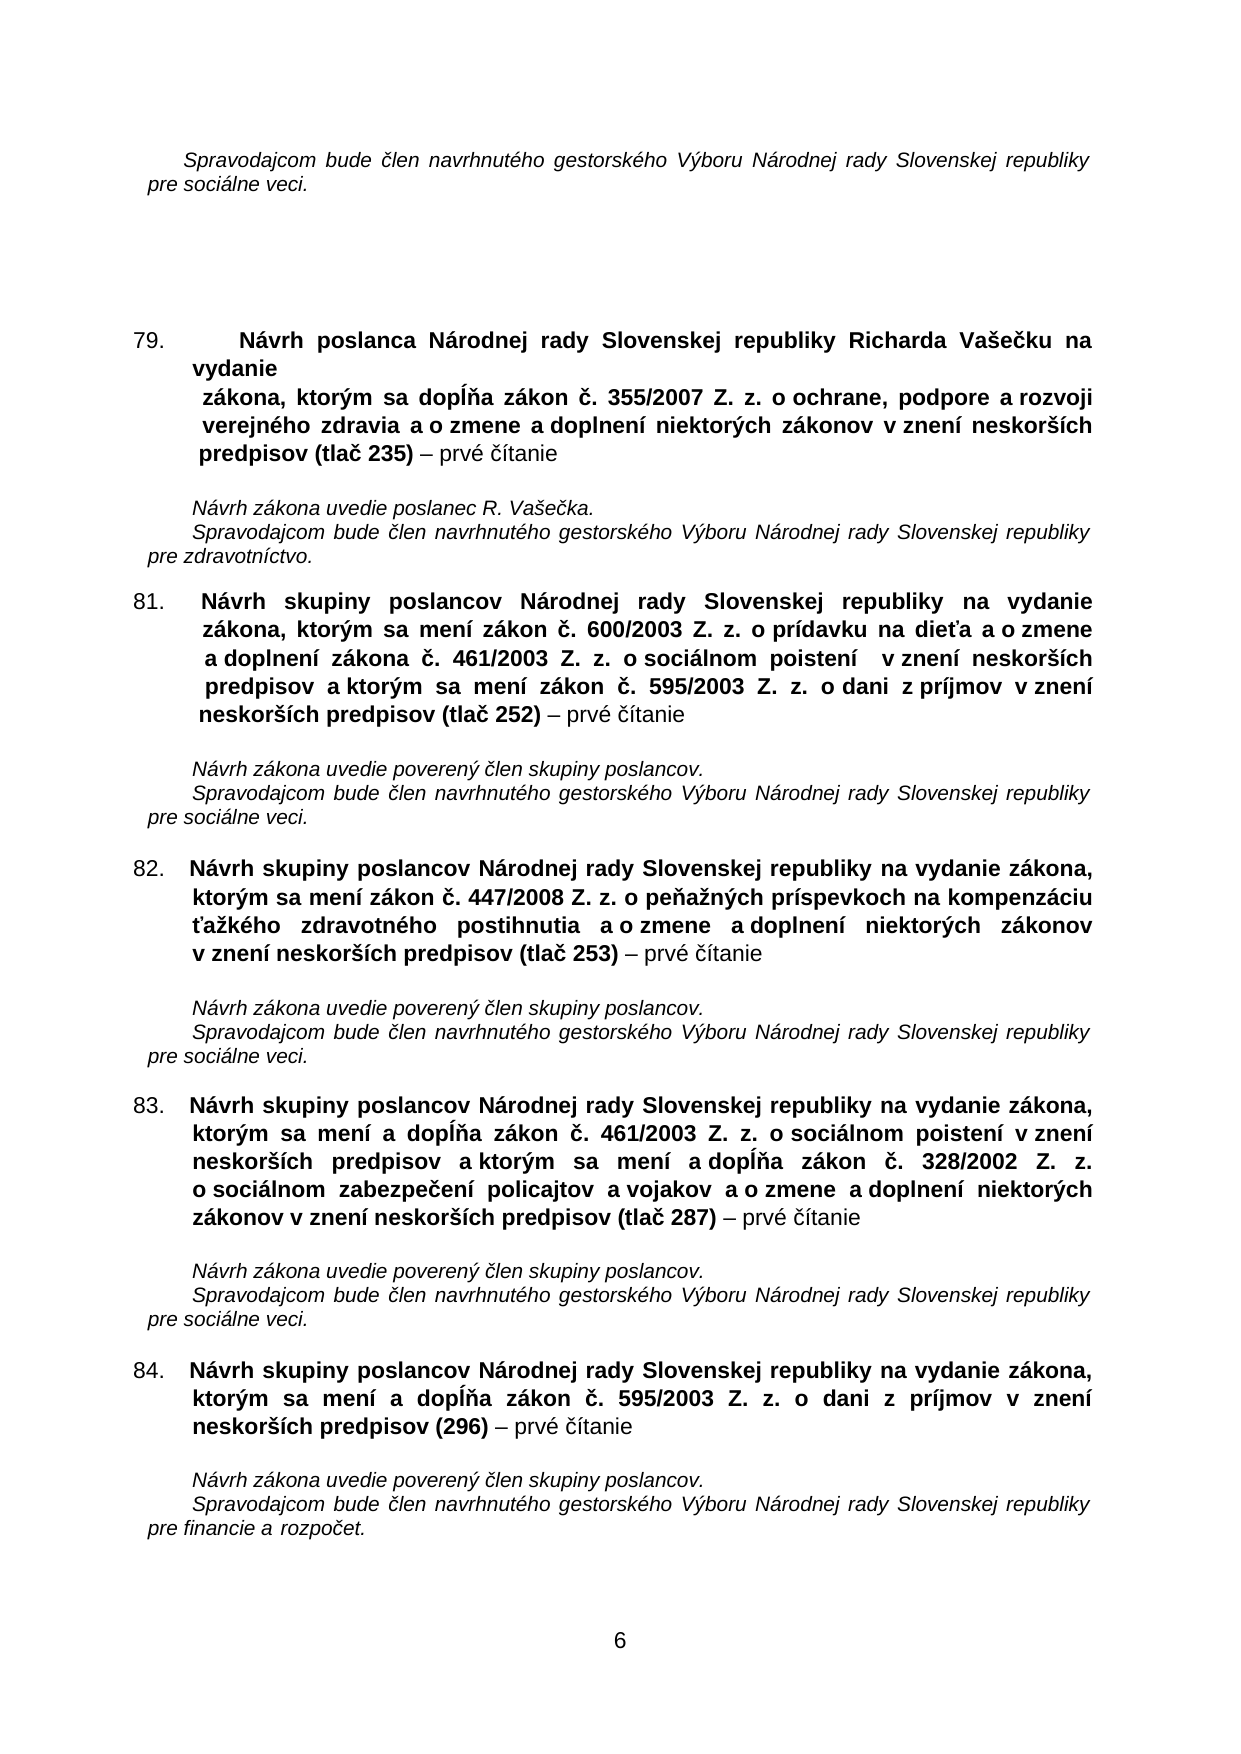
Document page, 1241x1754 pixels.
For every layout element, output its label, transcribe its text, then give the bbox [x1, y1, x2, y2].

text 82. Návrh skupiny poslancov Národnej rady Slovenskej republiky na vydanie zákona, ktorým sa mení zákon č. 447/2008 Z. z. o peňažných príspevkoch na kompenzáciu ťažkého zdravotného postihnutia a o zmene a doplnení niektorých zákonov v znení neskorších predpisov (tlač 253) – prvé čítanie [133, 855, 1093, 966]
text Návrh zákona uvedie poverený člen skupiny poslancov. [148, 1468, 1093, 1492]
text Spravodajcom bude člen navrhnutého gestorského Výboru Národnej rady Slovenskej republiky pre sociálne veci. [148, 148, 1093, 196]
text Spravodajcom bude člen navrhnutého gestorského Výboru Národnej rady Slovenskej republiky pre zdravotníctvo. [148, 520, 1093, 568]
text Návrh zákona uvedie poverený člen skupiny poslancov. [148, 996, 1093, 1020]
text 84. Návrh skupiny poslancov Národnej rady Slovenskej republiky na vydanie zákona, ktorým sa mení a dopĺňa zákon č. 595/2003 Z. z. o dani z príjmov v znení neskorších predpisov (296) – prvé čítanie [133, 1357, 1093, 1439]
text Spravodajcom bude člen navrhnutého gestorského Výboru Národnej rady Slovenskej republiky pre sociálne veci. [148, 1020, 1093, 1068]
text 83. Návrh skupiny poslancov Národnej rady Slovenskej republiky na vydanie zákona, ktorým sa mení a dopĺňa zákon č. 461/2003 Z. z. o sociálnom poistení v znení neskorších predpisov a ktorým sa mení a dopĺňa zákon č. 328/2002 Z. z. o sociálnom zabezpečení policajtov a vojakov a o zmene a doplnení niektorých zákonov v znení neskorších predpisov (tlač 287) – prvé čítanie [133, 1092, 1093, 1231]
text Návrh zákona uvedie poverený člen skupiny poslancov. [148, 757, 1093, 781]
text Spravodajcom bude člen navrhnutého gestorského Výboru Národnej rady Slovenskej republiky pre sociálne veci. [148, 781, 1093, 829]
text Spravodajcom bude člen navrhnutého gestorského Výboru Národnej rady Slovenskej republiky pre financie a rozpočet. [148, 1492, 1093, 1539]
text 81. Návrh skupiny poslancov Národnej rady Slovenskej republiky na vydanie zákona, ktorým sa mení zákon č. 600/2003 Z. z. o prídavku na dieťa a o zmene a doplnení zákona č. 461/2003 Z. z. o sociálnom poistení v znení neskorších predpisov a ktorým sa mení zákon č. 595/2003 Z. z. o dani z príjmov v znení neskorších predpisov (tlač 252) – prvé čítanie [133, 588, 1093, 727]
text Návrh zákona uvedie poslanec R. Vašečka. [148, 496, 1093, 520]
text 79. Návrh poslanca Národnej rady Slovenskej republiky Richarda Vašečku na vydanie zákona, ktorým sa dopĺňa zákon č. 355/2007 Z. z. o ochrane, podpore a rozvoji verejného zdravia a o zmene a doplnení niektorých zákonov v znení neskorších predpisov (tlač 235) – prvé čítanie [133, 327, 1093, 466]
text Návrh zákona uvedie poverený člen skupiny poslancov. [148, 1259, 1093, 1283]
text Spravodajcom bude člen navrhnutého gestorského Výboru Národnej rady Slovenskej republiky pre sociálne veci. [148, 1283, 1093, 1331]
